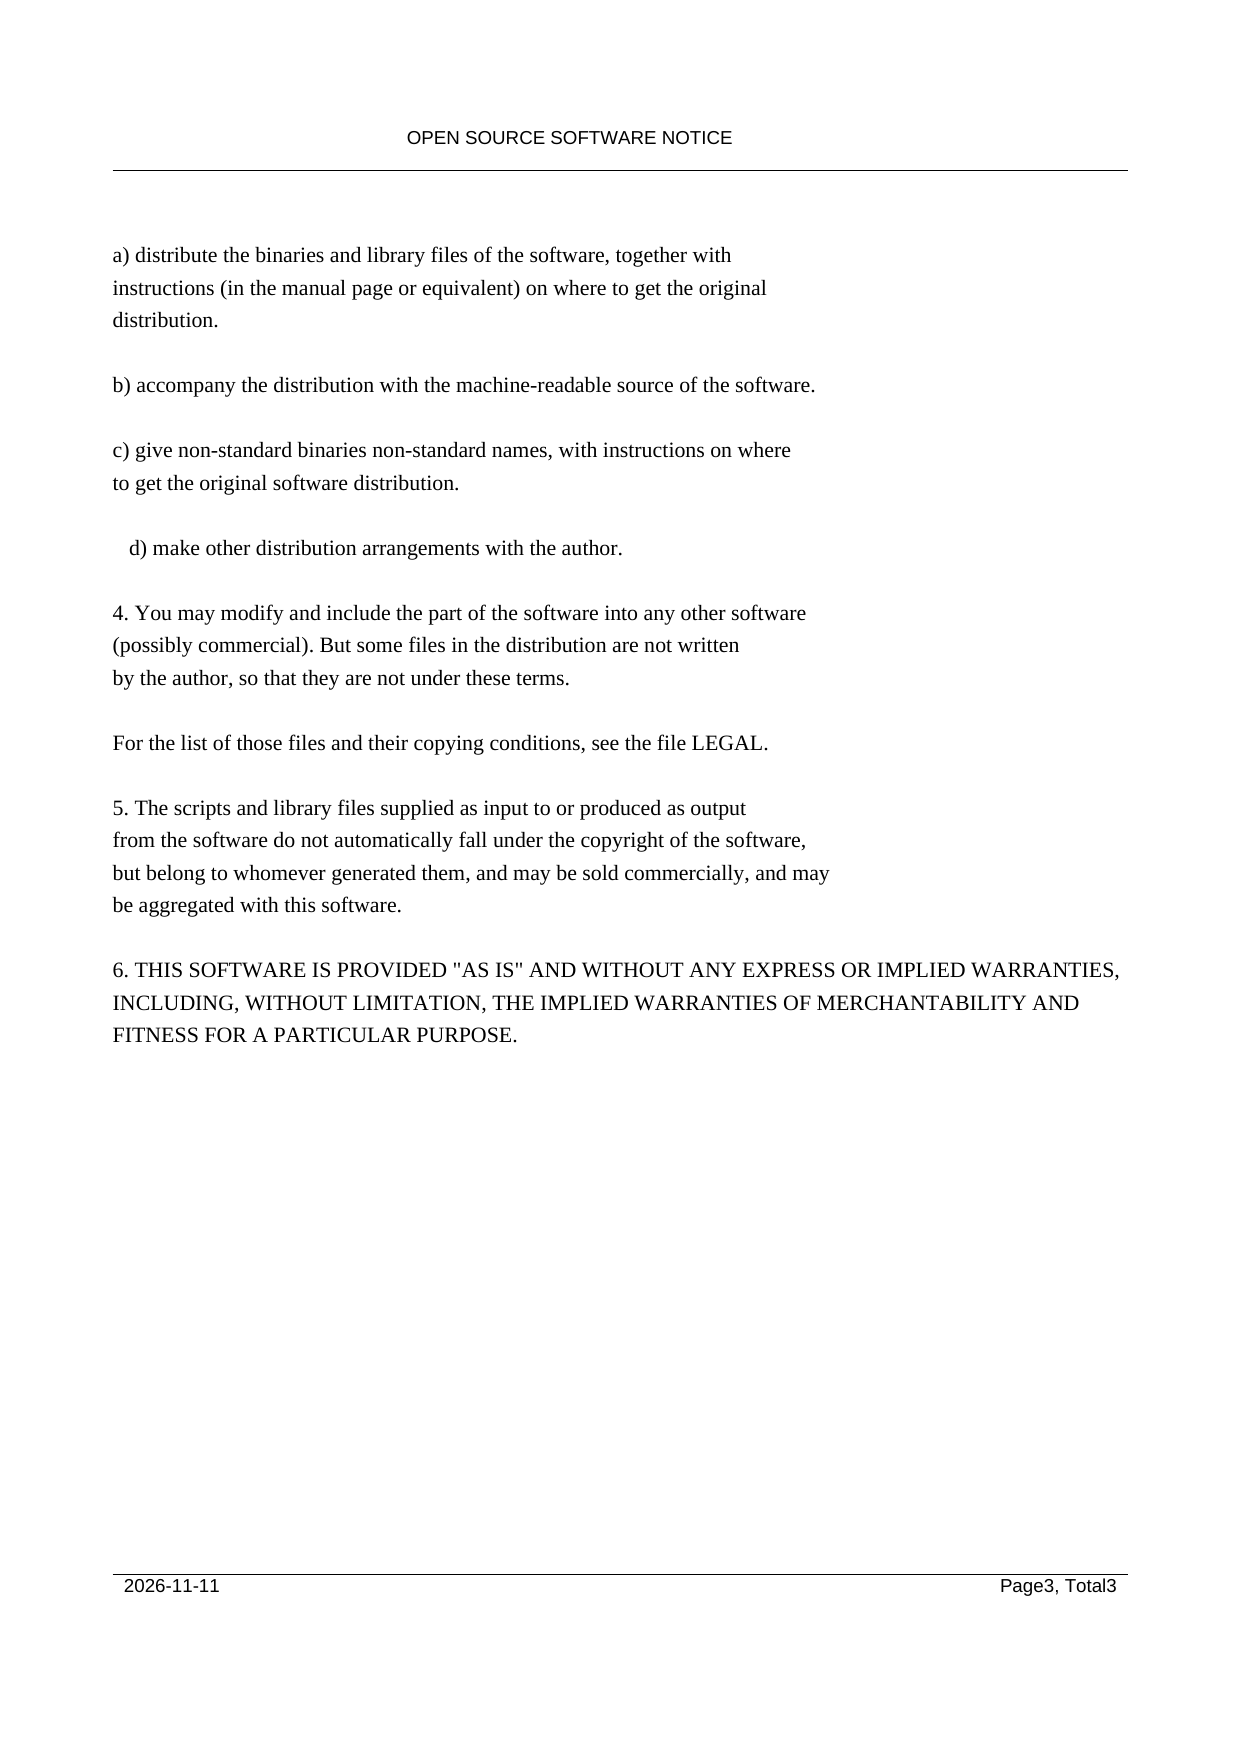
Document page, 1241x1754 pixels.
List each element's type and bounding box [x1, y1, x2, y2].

text [112, 206, 1128, 1084]
